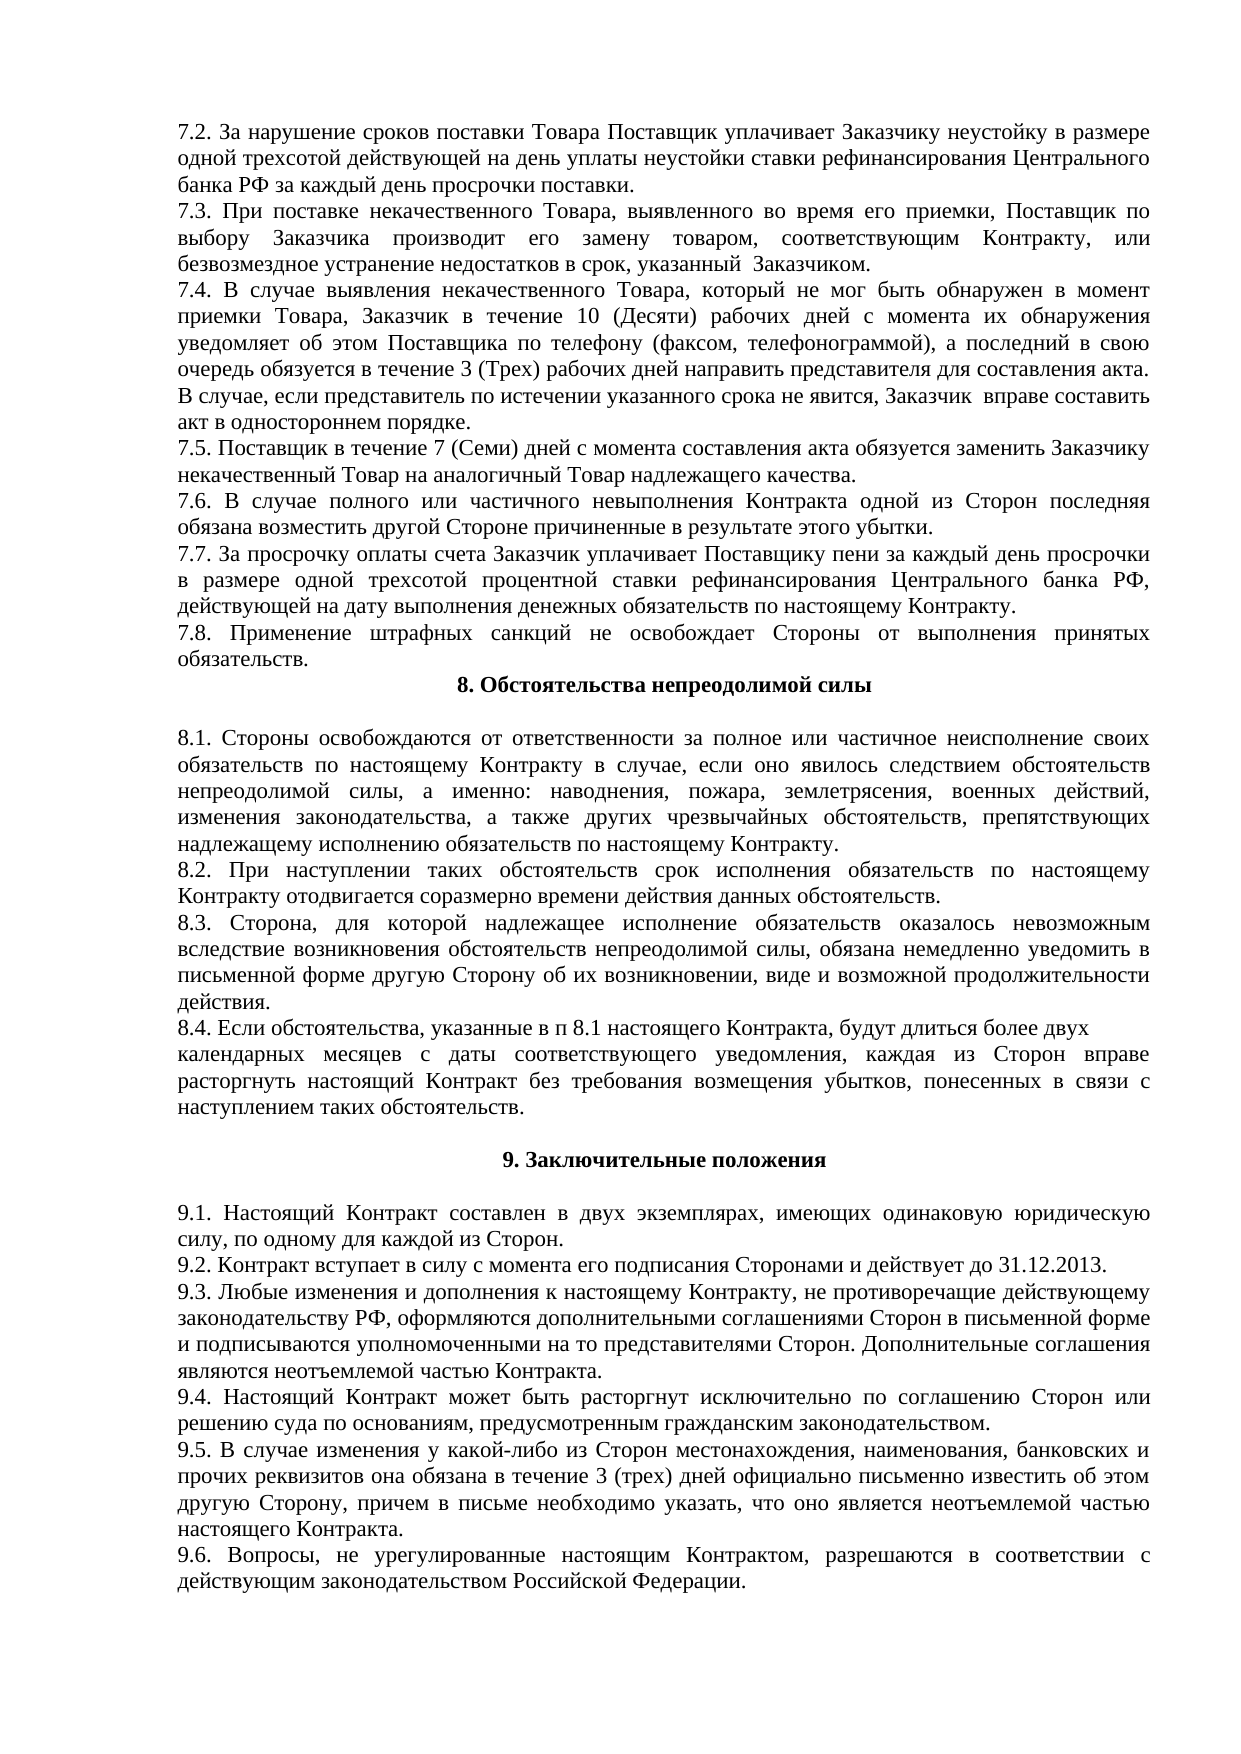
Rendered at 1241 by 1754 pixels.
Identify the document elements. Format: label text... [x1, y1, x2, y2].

text 9.3. Любые изменения и дополнения к настоящему Контракту, не противоречащие действующему законодательству РФ, оформляются дополнительными соглашениями Сторон в письменной форме и подписываются уполномоченными на то представителями Сторон. Дополнительные соглашения являются неотъемлемой частью Контракта. [177, 1278, 1152, 1383]
text 8.1. Стороны освобождаются от ответственности за полное или частичное неисполнение своих обязательств по настоящему Контракту в случае, если оно явилось следствием обстоятельств непреодолимой силы, а именно: наводнения, пожара, землетрясения, военных действий, изменения законодательства, а также других чрезвычайных обстоятельств, препятствующих надлежащему исполнению обязательств по настоящему Контракту. [177, 724, 1152, 856]
text календарных месяцев с даты соответствующего уведомления, каждая из Сторон вправе расторгнуть настоящий Контракт без требования возмещения убытков, понесенных в связи с наступлением таких обстоятельств. [177, 1041, 1152, 1119]
text 9.1. Настоящий Контракт составлен в двух экземплярах, имеющих одинаковую юридическую силу, по одному для каждой из Сторон. [177, 1199, 1152, 1251]
text 7.5. Поставщик в течение 7 (Семи) дней с момента составления акта обязуется заменить Заказчику некачественный Товар на аналогичный Товар надлежащего качества. [177, 434, 1152, 487]
text 9.4. Настоящий Контракт может быть расторгнут исключительно по соглашению Сторон или решению суда по основаниям, предусмотренным гражданским законодательством. [177, 1383, 1152, 1436]
text 9. Заключительные положения [177, 1146, 1152, 1172]
text 7.4. В случае выявления некачественного Товара, который не мог быть обнаружен в момент приемки Товара, Заказчик в течение 10 (Десяти) рабочих дней с момента их обнаружения уведомляет об этом Поставщика по телефону (факсом, телефонограммой), а последний в свою очередь обязуется в течение 3 (Трех) рабочих дней направить представителя для составления акта. В случае, если представитель по истечении указанного срока не явится, Заказчик вправе составить акт в одностороннем порядке. [177, 276, 1152, 434]
text 8. Обстоятельства непреодолимой силы [177, 672, 1152, 698]
text 7.6. В случае полного или частичного невыполнения Контракта одной из Сторон последняя обязана возместить другой Стороне причиненные в результате этого убытки. [177, 487, 1152, 540]
text 9.5. В случае изменения у какой-либо из Сторон местонахождения, наименования, банковских и прочих реквизитов она обязана в течение 3 (трех) дней официально письменно известить об этом другую Сторону, причем в письме необходимо указать, что оно является неотъемлемой частью настоящего Контракта. [177, 1436, 1152, 1541]
text 7.2. За нарушение сроков поставки Товара Поставщик уплачивает Заказчику неустойку в размере одной трехсотой действующей на день уплаты неустойки ставки рефинансирования Центрального банка РФ за каждый день просрочки поставки. [177, 118, 1152, 197]
text 8.2. При наступлении таких обстоятельств срок исполнения обязательств по настоящему Контракту отодвигается соразмерно времени действия данных обстоятельств. [177, 856, 1152, 909]
text 7.3. При поставке некачественного Товара, выявленного во время его приемки, Поставщик по выбору Заказчика производит его замену товаром, соответствующим Контракту, или безвозмездное устранение недостатков в срок, указанный Заказчиком. [177, 197, 1152, 276]
text 8.4. Если обстоятельства, указанные в п 8.1 настоящего Контракта, будут длиться более двух [177, 1014, 1152, 1041]
text 8.3. Сторона, для которой надлежащее исполнение обязательств оказалось невозможным вследствие возникновения обстоятельств непреодолимой силы, обязана немедленно уведомить в письменной форме другую Сторону об их возникновении, виде и возможной продолжительности действия. [177, 909, 1152, 1014]
text 9.2. Контракт вступает в силу с момента его подписания Сторонами и действует до 31.12.2013. [177, 1251, 1152, 1278]
text 9.6. Вопросы, не урегулированные настоящим Контрактом, разрешаются в соответствии с действующим законодательством Российской Федерации. [177, 1541, 1152, 1594]
text 7.8. Применение штрафных санкций не освобождает Стороны от выполнения принятых обязательств. [177, 619, 1152, 672]
text 7.7. За просрочку оплаты счета Заказчик уплачивает Поставщику пени за каждый день просрочки в размере одной трехсотой процентной ставки рефинансирования Центрального банка РФ, действующей на дату выполнения денежных обязательств по настоящему Контракту. [177, 540, 1152, 619]
